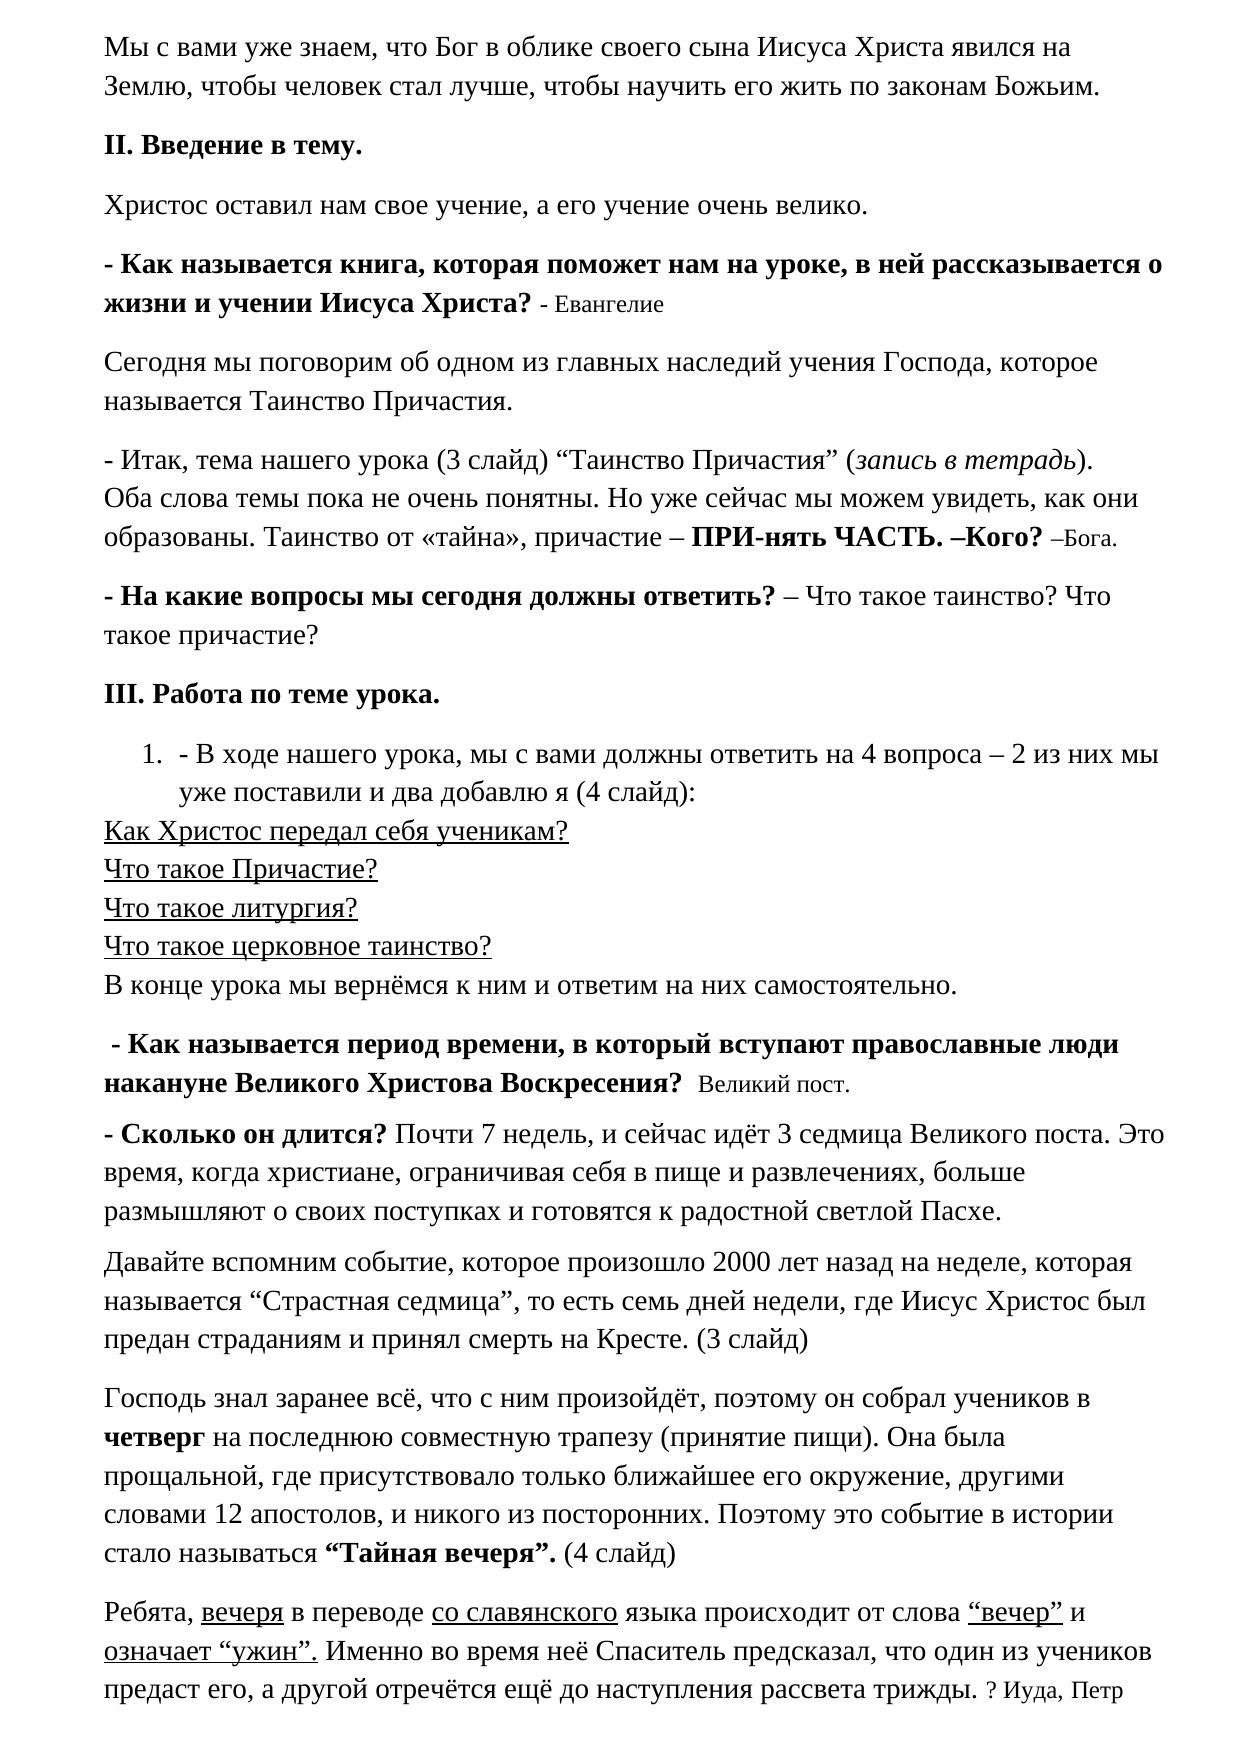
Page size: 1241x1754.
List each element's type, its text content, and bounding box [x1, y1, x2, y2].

text Что такое Причастие? [103, 851, 1167, 885]
text - На какие вопросы мы сегодня должны ответить? – Что такое таинство? Что такое причастие? [103, 578, 1167, 651]
text - Сколько он длится? Почти 7 недель, и сейчас идёт 3 седмица Великого поста. Это время, когда христиане, ограничивая себя в пище и развлечениях, больше размышляют о своих поступках и готовятся к радостной светлой Пасхе. [103, 1116, 1167, 1227]
text Христос оставил нам свое учение, а его учение очень велико. [103, 187, 1167, 220]
text Давайте вспомним событие, которое произошло 2000 лет назад на неделе, которая называется “Страстная седмица”, то есть семь дней недели, где Иисус Христос был предан страданиям и принял смерть на Кресте. (3 слайд) [103, 1244, 1167, 1355]
text В конце урока мы вернёмся к ним и ответим на них самостоятельно. [103, 967, 1167, 1001]
text - Итак, тема нашего урока (3 слайд) “Таинство Причастия” (запись в тетрадь). Оба слова темы пока не очень понятны. Но уже сейчас мы можем увидеть, как они образованы. Таинство от «тайна», причастие – ПРИ-нять ЧАСТЬ. –Кого? –Бога. [103, 442, 1167, 553]
text III. Работа по теме урока. [103, 676, 1167, 710]
text Господь знал заранее всё, что с ним произойдёт, поэтому он собрал учеников в четверг на последнюю совместную трапезу (принятие пищи). Она была прощальной, где присутствовало только ближайшее его окружение, другими словами 12 апостолов, и никого из посторонних. Поэтому это событие в истории стало называться “Тайная вечеря”. (4 слайд) [103, 1381, 1167, 1568]
text II. Введение в тему. [103, 127, 1167, 161]
text Сегодня мы поговорим об одном из главных наследий учения Господа, которое называется Таинство Причастия. [103, 344, 1167, 416]
text - Как называется книга, которая поможет нам на уроке, в ней рассказывается о жизни и учении Иисуса Христа? - Евангелие [103, 246, 1167, 318]
text Мы с вами уже знаем, что Бог в облике своего сына Иисуса Христа явился на Землю, чтобы человек стал лучше, чтобы научить его жить по законам Божьим. [103, 29, 1167, 102]
text - Как называется период времени, в который вступают православные люди накануне Великого Христова Воскресения? Великий пост. [103, 1026, 1167, 1098]
list - В ходе нашего урока, мы с вами должны ответить на 4 вопроса – 2 из них мы уже поставили и два добавлю я (4 слайд): [141, 736, 1167, 808]
text Как Христос передал себя ученикам? [103, 813, 1167, 846]
text Что такое церковное таинство? [103, 928, 1167, 962]
text Что такое литургия? [103, 890, 1167, 923]
text Ребята, вечеря в переводе со славянского языка происходит от слова “вечер” и означает “ужин”. Именно во время неё Спаситель предсказал, что один из учеников предаст его, а другой отречётся ещё до наступления рассвета трижды. ? Иуда, Петр [103, 1594, 1167, 1705]
